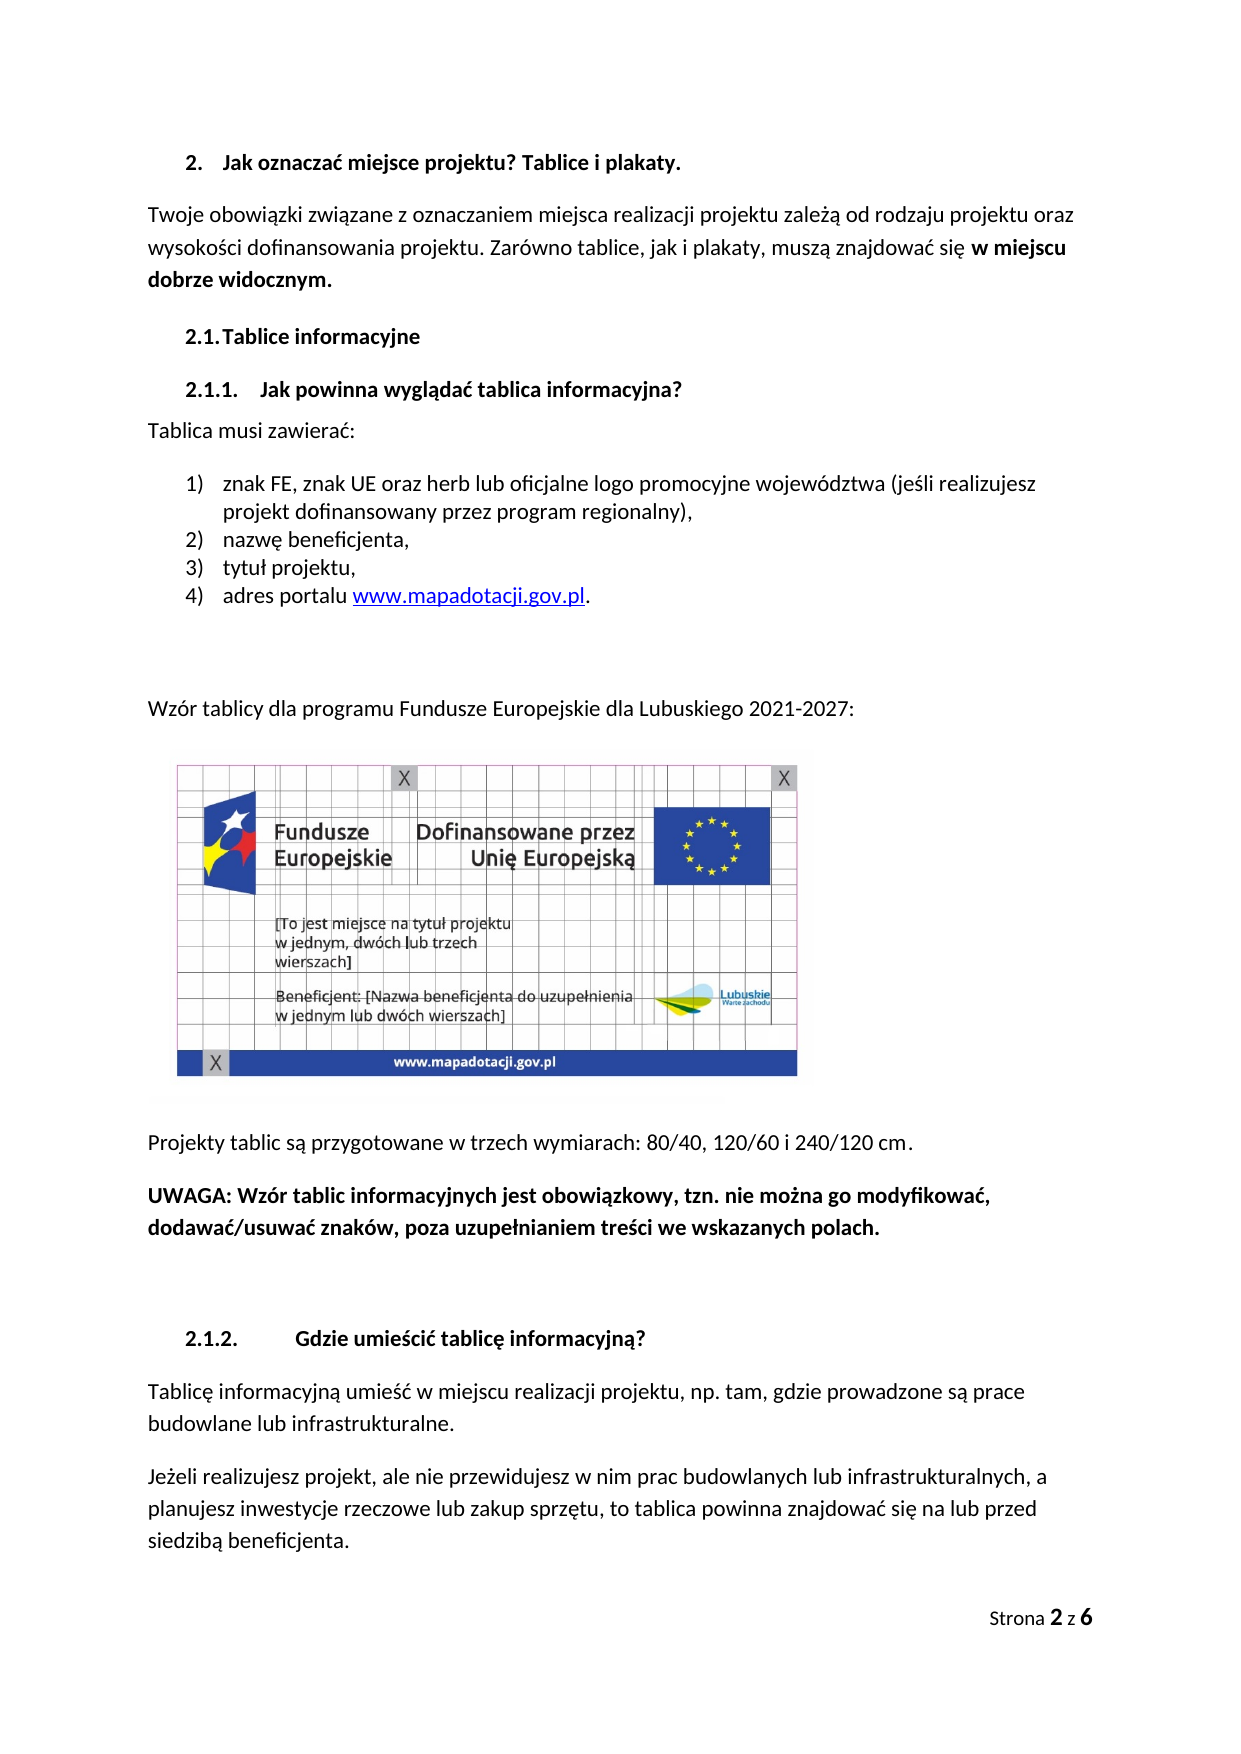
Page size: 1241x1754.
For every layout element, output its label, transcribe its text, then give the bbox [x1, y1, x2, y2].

list znak FE, znak UE oraz herb lub oficjalne logo promocyjne województwa (jeśli realizujesz projekt dofinansowany przez program regionalny), [185, 469, 1093, 525]
list adres portalu www.mapadotacji.gov.pl. [185, 581, 1093, 609]
text Twoje obowiązki związane z oznaczaniem miejsca realizacji projektu zależą od rodzaju projektu oraz wysokości dofinansowania projektu. Zarówno tablice, jak i plakaty, muszą znajdować się w miejscu dobrze widocznym. [148, 201, 1093, 293]
subtitle Jak oznaczać miejsce projektu? Tablice i plakaty. [185, 148, 1093, 176]
list Jak powinna wyglądać tablica informacyjna? [185, 375, 1093, 403]
subtitle Gdzie umieścić tablicę informacyjną? [185, 1324, 1093, 1352]
text UWAGA: Wzór tablic informacyjnych jest obowiązkowy, tzn. nie można go modyfikować, dodawać/usuwać znaków, poza uzupełnianiem treści we wskazanych polach. [148, 1181, 1093, 1242]
subtitle Tablice informacyjne [185, 322, 1093, 350]
text Tablica musi zawierać: [148, 416, 1093, 444]
list nazwę beneficjenta, [185, 525, 1093, 553]
picture [147, 747, 829, 1104]
text Jeżeli realizujesz projekt, ale nie przewidujesz w nim prac budowlanych lub infrastrukturalnych, a planujesz inwestycje rzeczowe lub zakup sprzętu, to tablica powinna znajdować się na lub przed siedzibą beneficjenta. [148, 1462, 1093, 1554]
text Wzór tablicy dla programu Fundusze Europejskie dla Lubuskiego 2021-2027: [148, 694, 1093, 722]
text Tablicę informacyjną umieść w miejscu realizacji projektu, np. tam, gdzie prowadzone są prace budowlane lub infrastrukturalne. [148, 1377, 1093, 1437]
text Projekty tablic są przygotowane w trzech wymiarach: 80/40, 120/60 i 240/120 cm. [148, 1128, 1093, 1156]
list tytuł projektu, [185, 553, 1093, 581]
